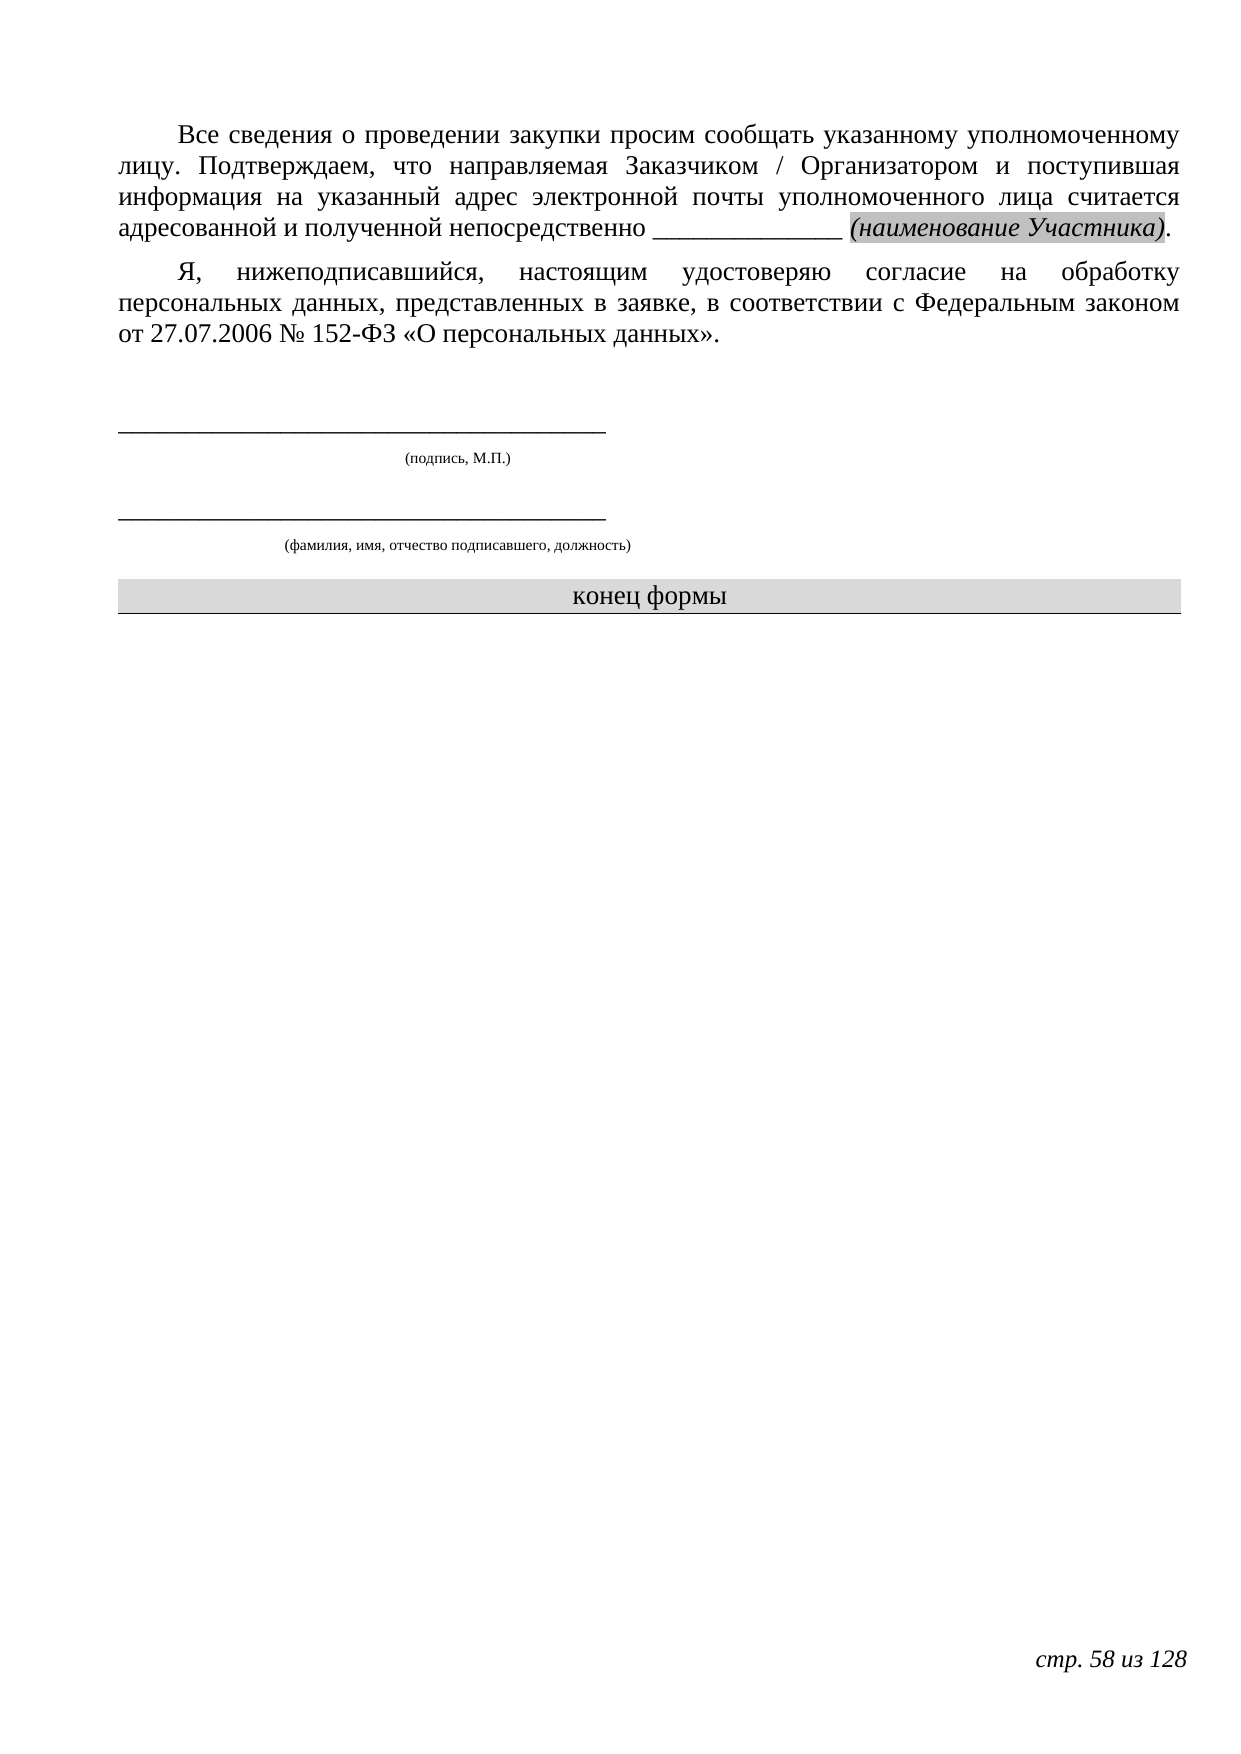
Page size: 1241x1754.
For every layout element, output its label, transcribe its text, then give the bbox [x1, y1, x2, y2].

text (подпись, М.П.) [118, 448, 797, 479]
text ____________________________________ [118, 492, 1181, 523]
text Все сведения о проведении закупки просим сообщать указанному уполномоченному лицу. Подтверждаем, что направляемая Заказчиком / Организатором и поступившая информация на указанный адрес электронной почты уполномоченного лица считается адресованной и полученной непосредственно ______________ (наименование Участника). [118, 118, 1181, 243]
text Я, нижеподписавшийся, настоящим удостоверяю согласие на обработку персональных данных, представленных в заявке, в соответствии с Федеральным законом от 27.07.2006 № 152-ФЗ «О персональных данных». [118, 255, 1181, 349]
text ____________________________________ [118, 405, 1181, 436]
text конец формы [118, 579, 1181, 613]
text (фамилия, имя, отчество подписавшего, должность) [118, 536, 797, 567]
